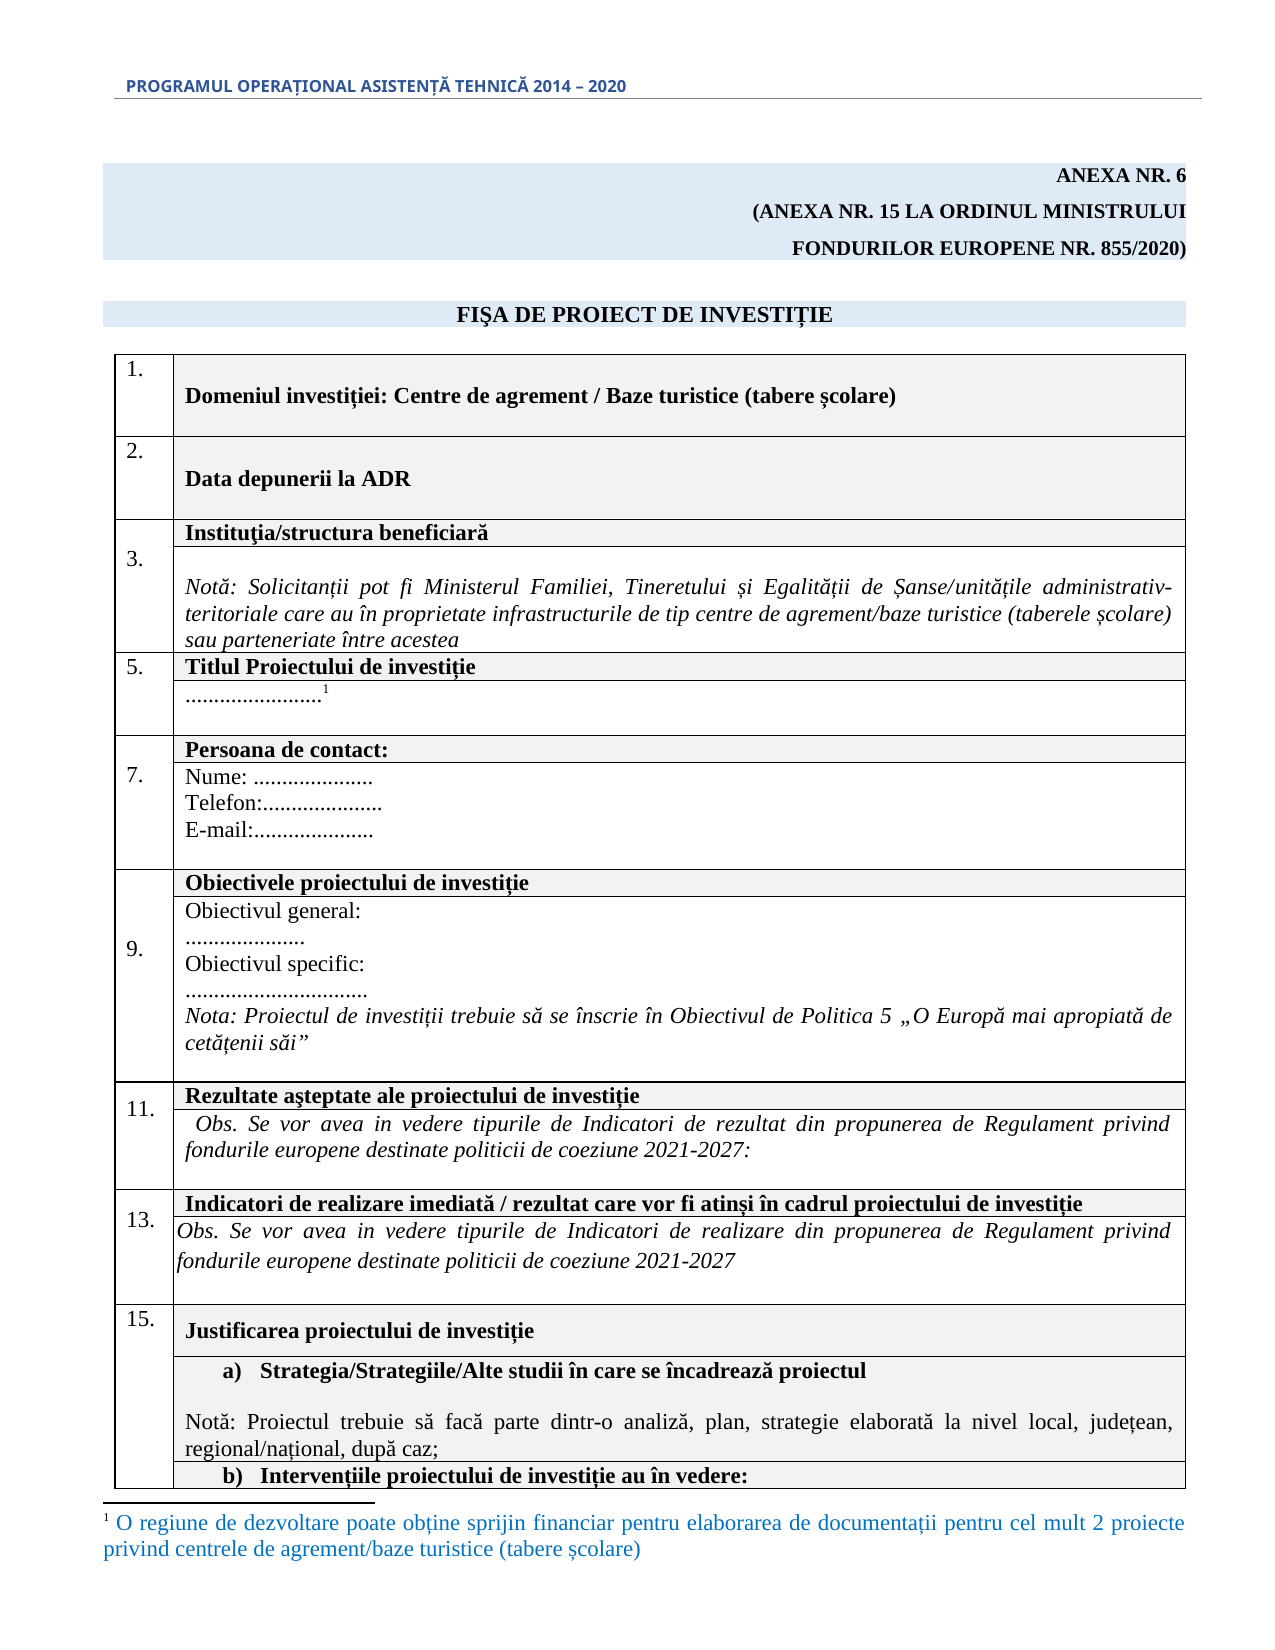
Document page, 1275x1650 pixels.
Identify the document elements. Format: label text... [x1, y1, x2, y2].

table_cell Obiectivul general: ..................... Obiectivul specific: ................................ Nota: Proiectul de investiții trebuie să se înscrie în Obiectivul de Politica 5 „O Europă mai apropiată de cetățenii săi” [174, 897, 1185, 1081]
table_cell Nume: ..................... Telefon:..................... E-mail:..................... [174, 763, 1185, 868]
table_cell Obs. Se vor avea in vedere tipurile de Indicatori de realizare din propunerea de Regulament privind fondurile europene destinate politicii de coeziune 2021-2027 [174, 1217, 1185, 1304]
table_header Domeniul investiției: Centre de agrement / Baze turistice (tabere școlare) [174, 355, 1185, 436]
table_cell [174, 1462, 1185, 1488]
table_cell [116, 1083, 173, 1189]
table_cell [116, 736, 173, 868]
table_cell Justificarea proiectului de investiție [174, 1305, 1185, 1356]
table_cell Indicatori de realizare imediată / rezultat care vor fi atinși în cadrul proiectului de investiție [174, 1190, 1185, 1216]
table_cell Persoana de contact: [174, 736, 1185, 762]
table_cell Strategia/Strategiile/Alte studii în care se încadrează proiectul Notă: Proiectul trebuie să facă parte dintr-o analiză, plan, strategie elaborată la nivel local, județean, regional/național, după caz; [174, 1357, 1185, 1461]
table_cell Obs. Se vor avea in vedere tipurile de Indicatori de rezultat din propunerea de Regulament privind fondurile europene destinate politicii de coeziune 2021-2027: [174, 1110, 1185, 1189]
table_cell Obiectivele proiectului de investiție [174, 870, 1185, 896]
table_cell [116, 1305, 173, 1488]
table_cell [116, 520, 173, 652]
table_header [116, 355, 173, 436]
table_cell Instituţia/structura beneficiară [174, 520, 1185, 546]
table_cell [116, 870, 173, 1081]
table_cell [116, 1190, 173, 1304]
table_cell Titlul Proiectului de investiție [174, 653, 1185, 680]
table_cell ........................ [174, 681, 1185, 734]
text FIŞA DE PROIECT de investiție [103, 301, 1186, 327]
table_cell Rezultate aşteptate ale proiectului de investiție [174, 1083, 1185, 1109]
table_cell Data depunerii la ADR [174, 437, 1185, 518]
table_cell Notă: Solicitanții pot fi Ministerul Familiei, Tineretului și Egalității de Șanse/unitățile administrativ-teritoriale care au în proprietate infrastructurile de tip centre de agrement/baze turistice (taberele școlare) sau parteneriate între acestea [174, 547, 1185, 652]
table_cell [116, 437, 173, 518]
table_cell [116, 653, 173, 734]
